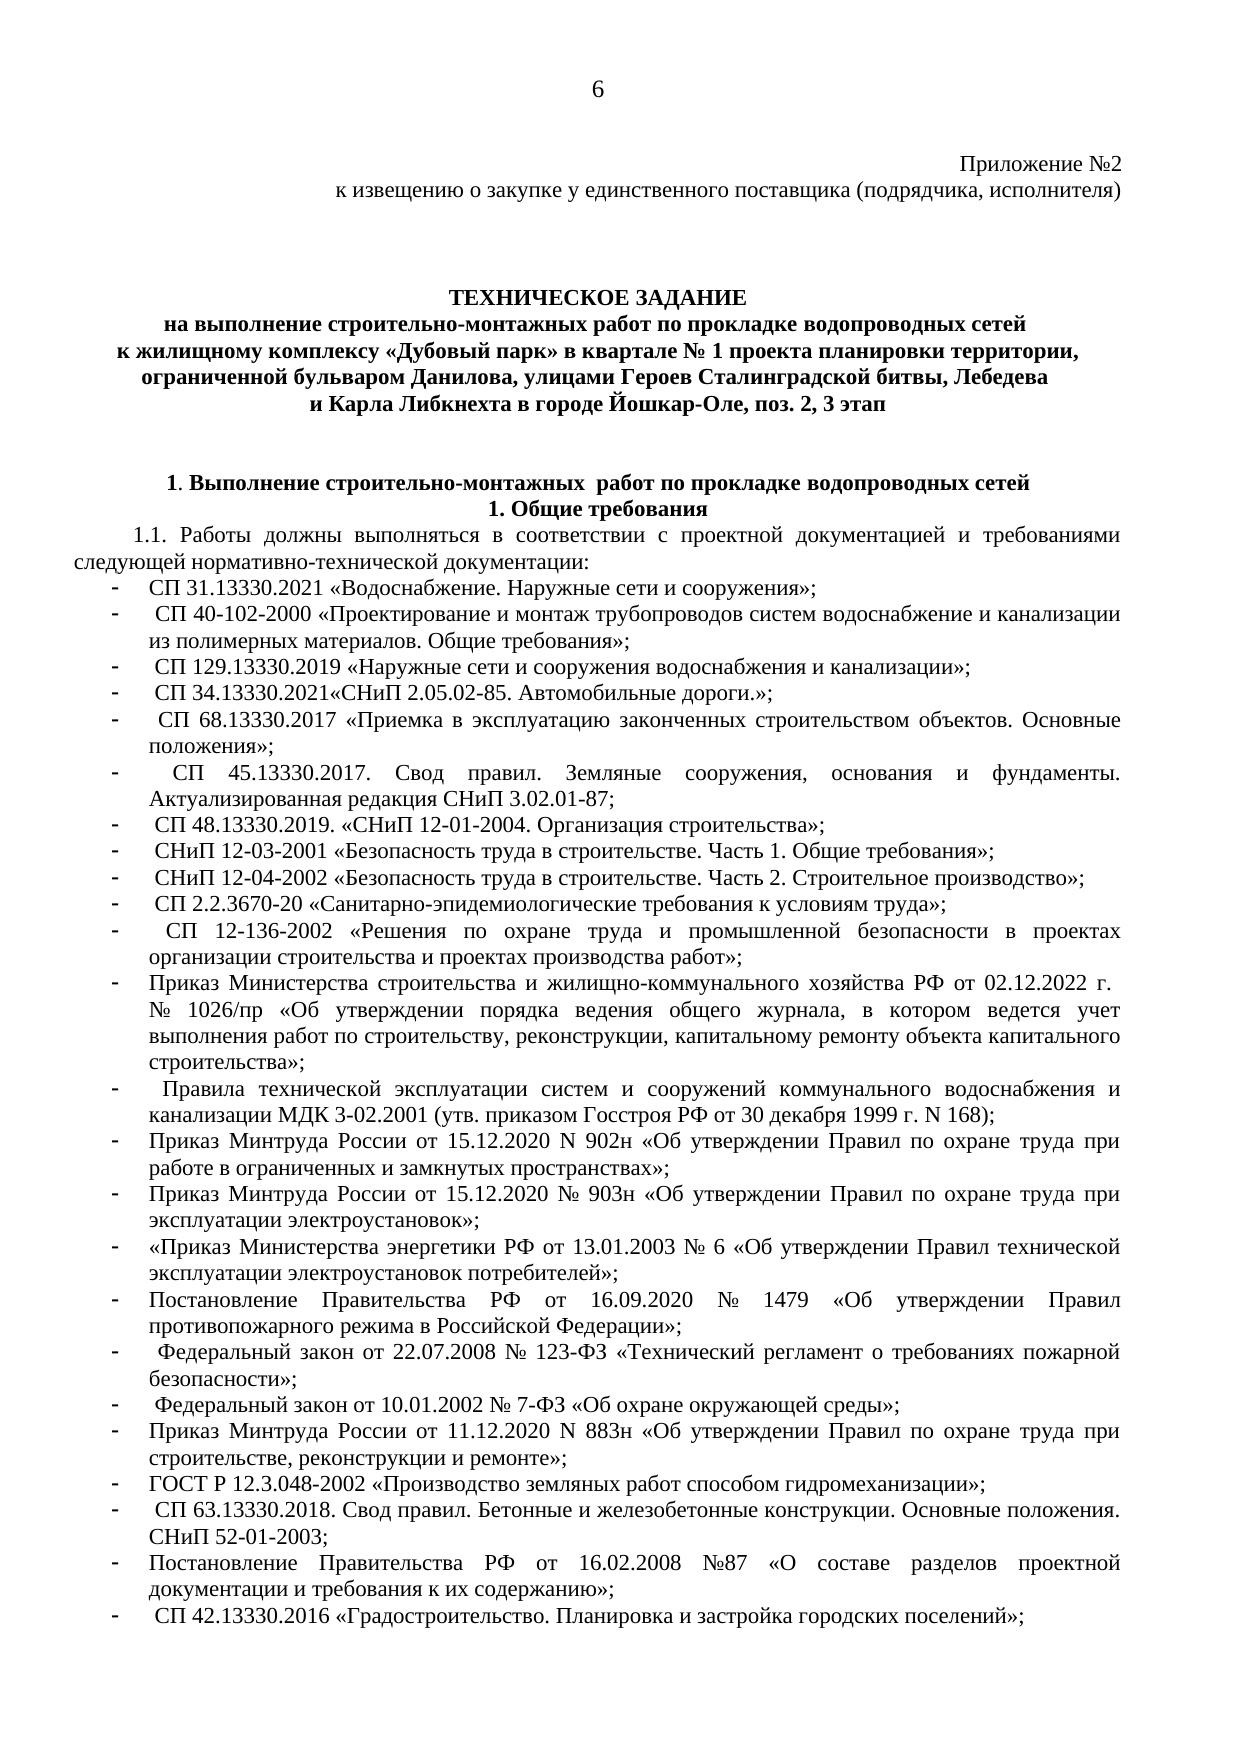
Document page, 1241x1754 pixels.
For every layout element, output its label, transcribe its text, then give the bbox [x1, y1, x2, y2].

list СП 48.13330.2019. «СНиП 12-01-2004. Организация строительства»; [111, 811, 1122, 838]
text 1.1. Работы должны выполняться в соответствии с проектной документацией и требованиями следующей нормативно-технической документации: [74, 521, 1122, 574]
list Правила технической эксплуатации систем и сооружений коммунального водоснабжения и канализации МДК 3-02.2001 (утв. приказом Госстроя РФ от 30 декабря 1999 г. N 168); [111, 1075, 1122, 1127]
text 1. Выполнение строительно-монтажных работ по прокладке водопроводных сетей [74, 469, 1122, 495]
list Федеральный закон от 22.07.2008 № 123-ФЗ «Технический регламент о требованиях пожарной безопасности»; [111, 1338, 1122, 1391]
list Приказ Министерства строительства и жилищно-коммунального хозяйства РФ от 02.12.2022 г. № 1026/пр «Об утверждении порядка ведения общего журнала, в котором ведется учет выполнения работ по строительству, реконструкции, капитальному ремонту объекта капитального строительства»; [111, 969, 1122, 1075]
list СП 2.2.3670-20 «Санитарно-эпидемиологические требования к условиям труда»; [111, 890, 1122, 917]
list СП 31.13330.2021 «Водоснабжение. Наружные сети и сооружения»; [111, 574, 1122, 600]
text 1. Общие требования [74, 495, 1122, 521]
list Федеральный закон от 10.01.2002 № 7-ФЗ «Об охране окружающей среды»; [111, 1391, 1122, 1417]
list СНиП 12-04-2002 «Безопасность труда в строительстве. Часть 2. Строительное производство»; [111, 864, 1122, 890]
list «Приказ Министерства энергетики РФ от 13.01.2003 № 6 «Об утверждении Правил технической эксплуатации электроустановок потребителей»; [111, 1233, 1122, 1286]
list СП 129.13330.2019 «Наружные сети и сооружения водоснабжения и канализации»; [111, 653, 1122, 679]
text на выполнение строительно-монтажных работ по прокладке водопроводных сетей к жилищному комплексу «Дубовый парк» в квартале № 1 проекта планировки территории, ограниченной бульваром Данилова, улицами Героев Сталинградской битвы, Лебедева и Карла Либкнехта в городе Йошкар-Оле, поз. 2, 3 этап [74, 311, 1122, 416]
list СП 68.13330.2017 «Приемка в эксплуатацию законченных строительством объектов. Основные положения»; [111, 706, 1122, 758]
text ТЕХНИЧЕСКОЕ ЗАДАНИЕ [74, 284, 1122, 311]
list Приказ Минтруда России от 15.12.2020 № 903н «Об утверждении Правил по охране труда при эксплуатации электроустановок»; [111, 1180, 1122, 1233]
list СП 45.13330.2017. Свод правил. Земляные сооружения, основания и фундаменты. Актуализированная редакция СНиП 3.02.01-87; [111, 758, 1122, 811]
text Приложение №2 [74, 150, 1122, 176]
list ГОСТ Р 12.3.048-2002 «Производство земляных работ способом гидромеханизации»; [111, 1470, 1122, 1496]
list Постановление Правительства РФ от 16.02.2008 №87 «О составе разделов проектной документации и требования к их содержанию»; [111, 1549, 1122, 1602]
text к извещению о закупке у единственного поставщика (подрядчика, исполнителя) [74, 176, 1122, 203]
list Постановление Правительства РФ от 16.09.2020 № 1479 «Об утверждении Правил противопожарного режима в Российской Федерации»; [111, 1286, 1122, 1338]
list СП 12-136-2002 «Решения по охране труда и промышленной безопасности в проектах организации строительства и проектах производства работ»; [111, 917, 1122, 969]
list Приказ Минтруда России от 15.12.2020 N 902н «Об утверждении Правил по охране труда при работе в ограниченных и замкнутых пространствах»; [111, 1127, 1122, 1180]
list СП 34.13330.2021«СНиП 2.05.02-85. Автомобильные дороги.»; [111, 679, 1122, 706]
list СП 63.13330.2018. Свод правил. Бетонные и железобетонные конструкции. Основные положения. СНиП 52-01-2003; [111, 1496, 1122, 1549]
list СП 42.13330.2016 «Градостроительство. Планировка и застройка городских поселений»; [111, 1602, 1122, 1628]
list СП 40-102-2000 «Проектирование и монтаж трубопроводов систем водоснабжение и канализации из полимерных материалов. Общие требования»; [111, 600, 1122, 653]
list СНиП 12-03-2001 «Безопасность труда в строительстве. Часть 1. Общие требования»; [111, 838, 1122, 864]
list Приказ Минтруда России от 11.12.2020 N 883н «Об утверждении Правил по охране труда при строительстве, реконструкции и ремонте»; [111, 1417, 1122, 1470]
